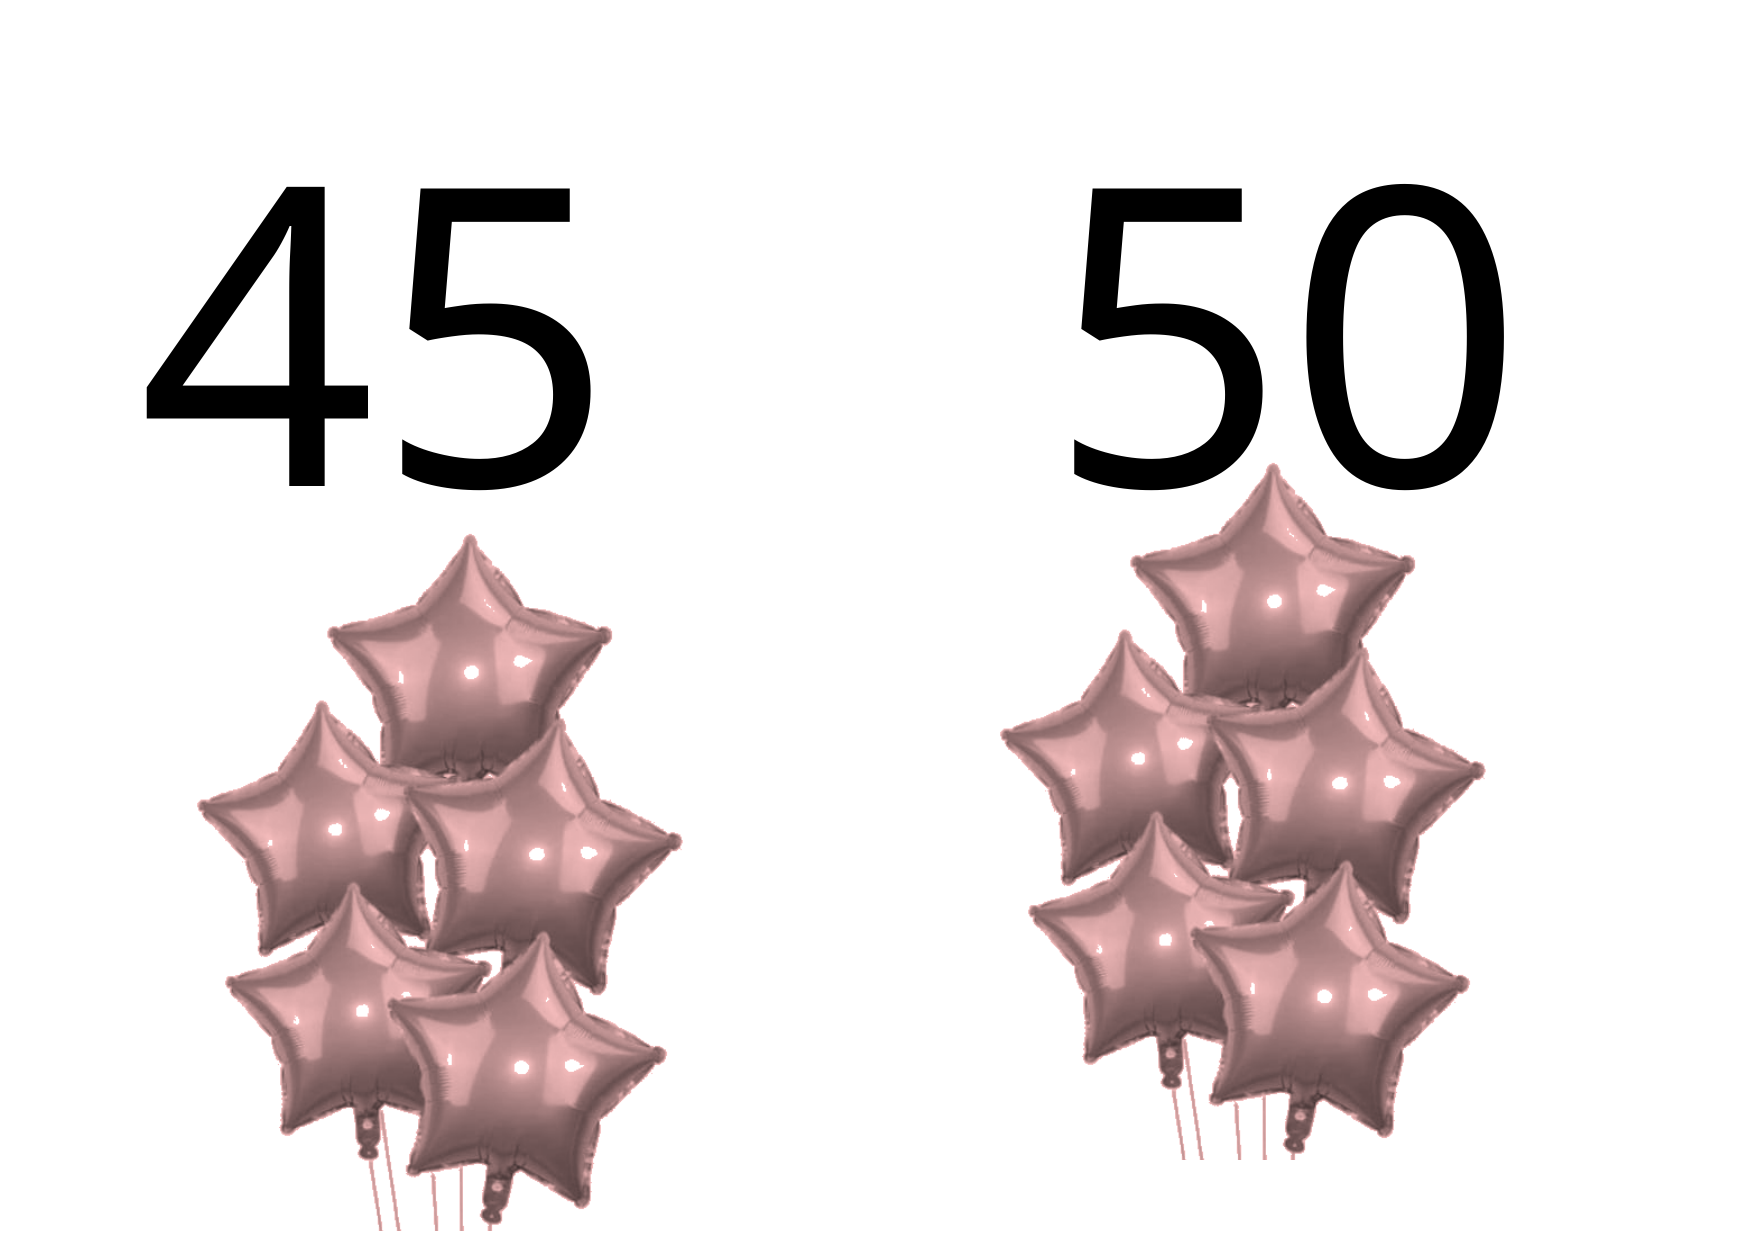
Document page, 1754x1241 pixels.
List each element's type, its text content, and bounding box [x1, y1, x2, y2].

text 45 50 [29, 41, 1728, 609]
